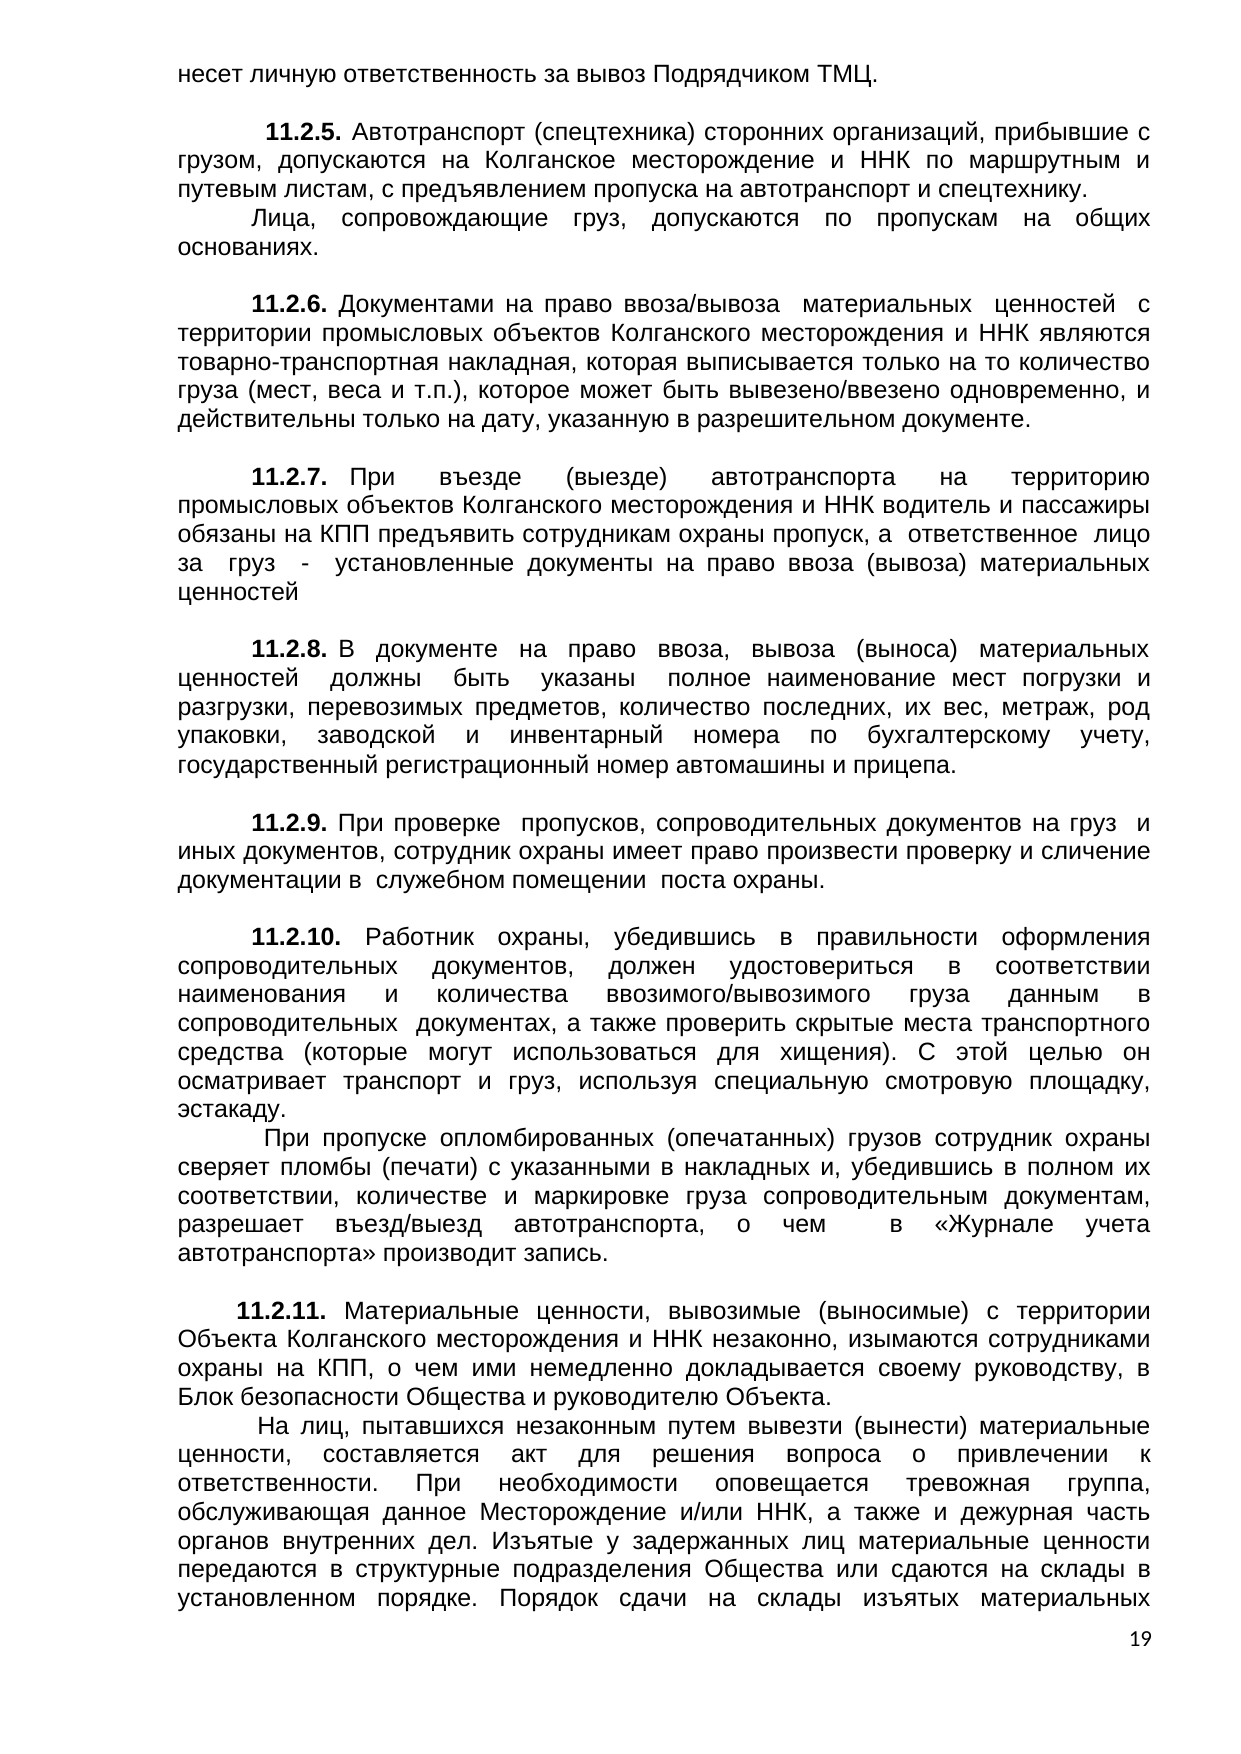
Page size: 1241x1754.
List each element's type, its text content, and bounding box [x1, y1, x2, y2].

text 11.2.7. При въезде (выезде) автотранспорта на территорию промысловых объектов Колганского месторождения и ННК водитель и пассажиры обязаны на КПП предъявить сотрудникам охраны пропуск, а ответственное лицо за груз - установленные документы на право ввоза (вывоза) материальных ценностей [177, 462, 1152, 605]
text 11.2.9. При проверке пропусков, сопроводительных документов на груз и иных документов, сотрудник охраны имеет право произвести проверку и сличение документации в служебном помещении поста охраны. [177, 808, 1152, 894]
text 11.2.5. Автотранспорт (спецтехника) сторонних организаций, прибывшие с грузом, допускаются на Колганское месторождение и ННК по маршрутным и путевым листам, с предъявлением пропуска на автотранспорт и спецтехнику. [177, 117, 1152, 203]
text 11.2.8. В документе на право ввоза, вывоза (выноса) материальных ценностей должны быть указаны полное наименование мест погрузки и разгрузки, перевозимых предметов, количество последних, их вес, метраж, род упаковки, заводской и инвентарный номера по бухгалтерскому учету, государственный регистрационный номер автомашины и прицепа. [177, 634, 1152, 779]
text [177, 59, 1152, 88]
text 11.2.10. Работник охраны, убедившись в правильности оформления сопроводительных документов, должен удостовериться в соответствии наименования и количества ввозимого/вывозимого груза данным в сопроводительных документах, а также проверить скрытые места транспортного средства (которые могут использоваться для хищения). С этой целью он осматривает транспорт и груз, используя специальную смотровую площадку, эстакаду. [177, 922, 1152, 1123]
text 11.2.11. Материальные ценности, вывозимые (выносимые) с территории Объекта Колганского месторождения и ННК незаконно, изымаются сотрудниками охраны на КПП, о чем ими немедленно докладывается своему руководству, в Блок безопасности Общества и руководителю Объекта. [177, 1296, 1152, 1411]
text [177, 1411, 1152, 1612]
text При пропуске опломбированных (опечатанных) грузов сотрудник охраны сверяет пломбы (печати) с указанными в накладных и, убедившись в полном их соответствии, количестве и маркировке груза сопроводительным документам, разрешает въезд/выезд автотранспорта, о чем в «Журнале учета автотранспорта» производит запись. [177, 1123, 1152, 1267]
text 11.2.6. Документами на право ввоза/вывоза материальных ценностей с территории промысловых объектов Колганского месторождения и ННК являются товарно-транспортная накладная, которая выписывается только на то количество груза (мест, веса и т.п.), которое может быть вывезено/ввезено одновременно, и действительны только на дату, указанную в разрешительном документе. [177, 289, 1152, 433]
text Лица, сопровождающие груз, допускаются по пропускам на общих основаниях. [177, 203, 1152, 260]
